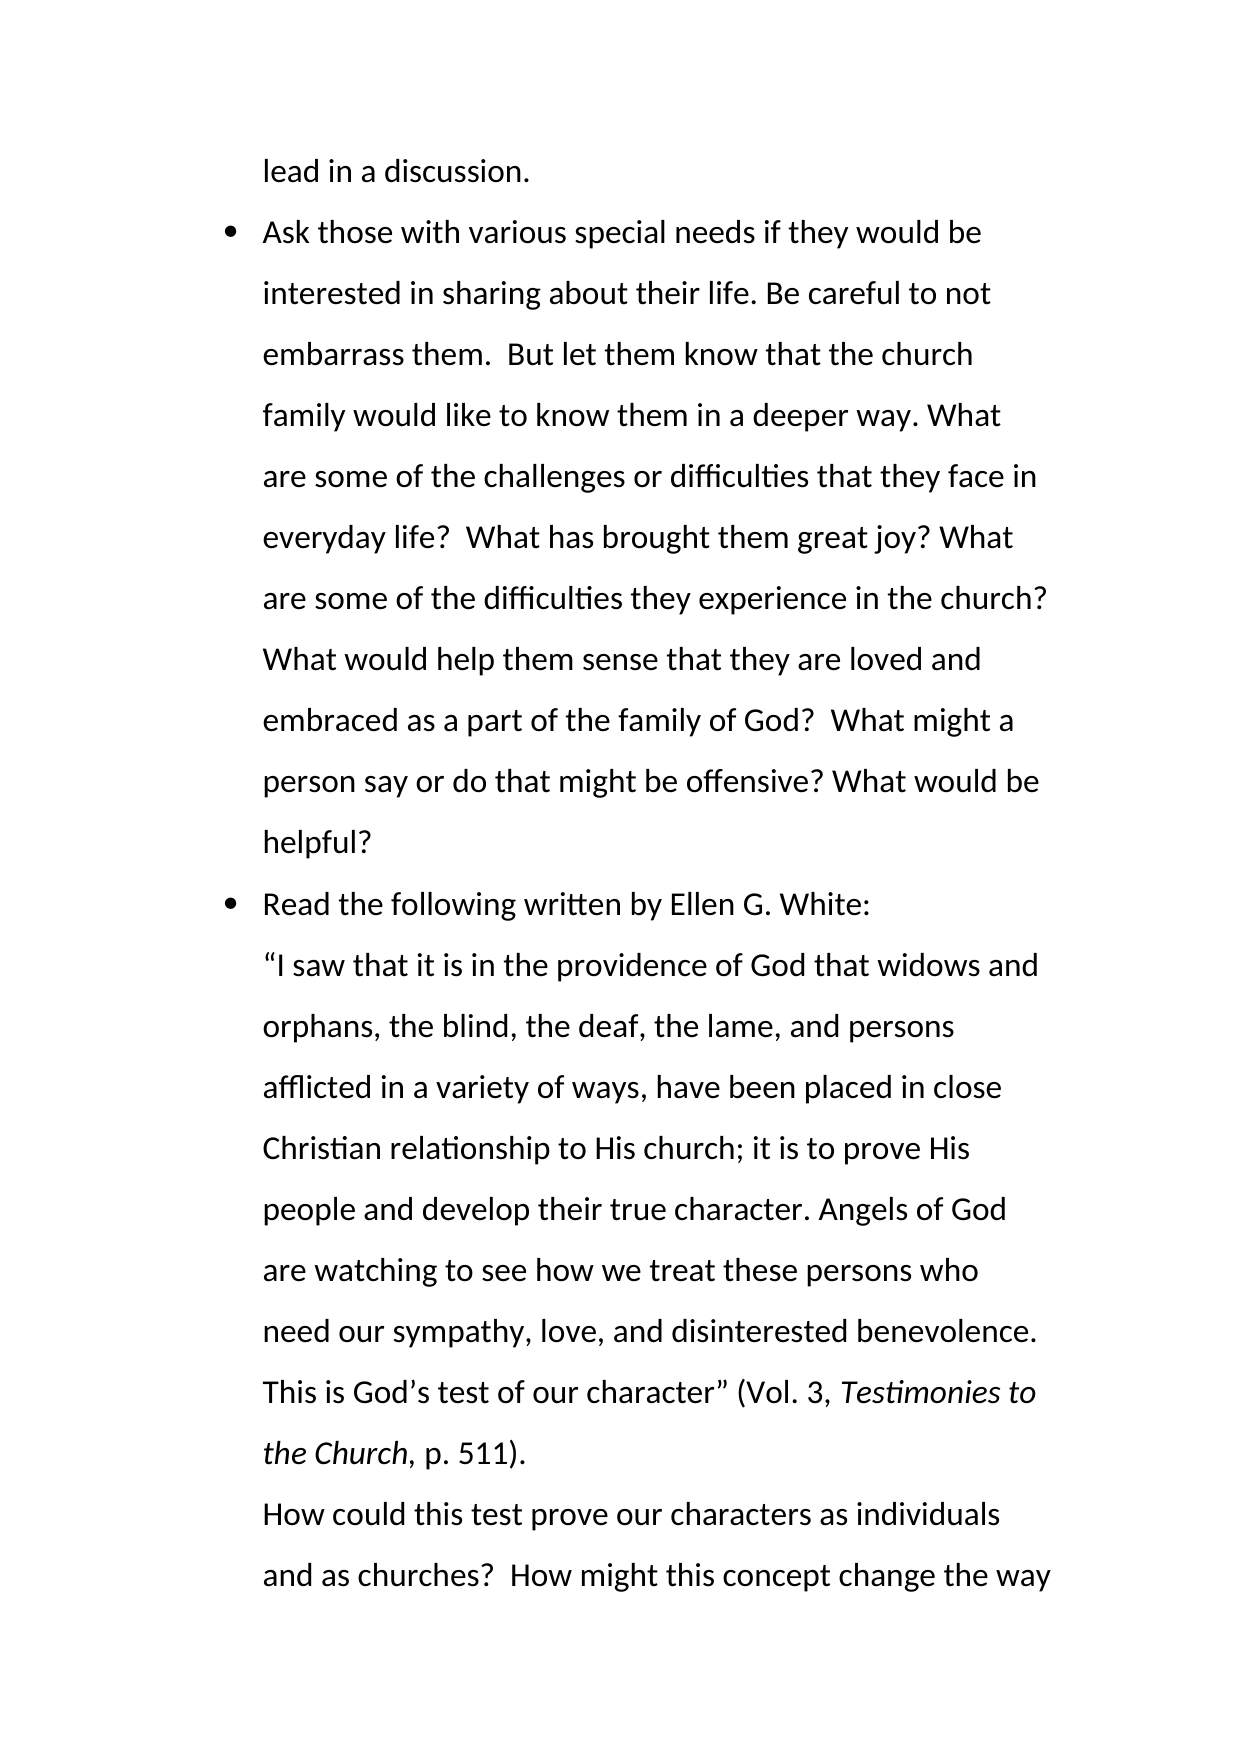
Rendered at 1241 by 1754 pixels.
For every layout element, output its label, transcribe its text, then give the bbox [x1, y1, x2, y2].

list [225, 150, 1053, 191]
list Ask those with various special needs if they would be interested in sharing about their life. Be careful to not embarrass them. But let them know that the church family would like to know them in a deeper way. What are some of the challenges or difficulties that they face in everyday life? What has brought them great joy? What are some of the difficulties they experience in the church? What would help them sense that they are loved and embraced as a part of the family of God? What might a person say or do that might be offensive? What would be helpful? [225, 211, 1053, 862]
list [225, 882, 1053, 1595]
